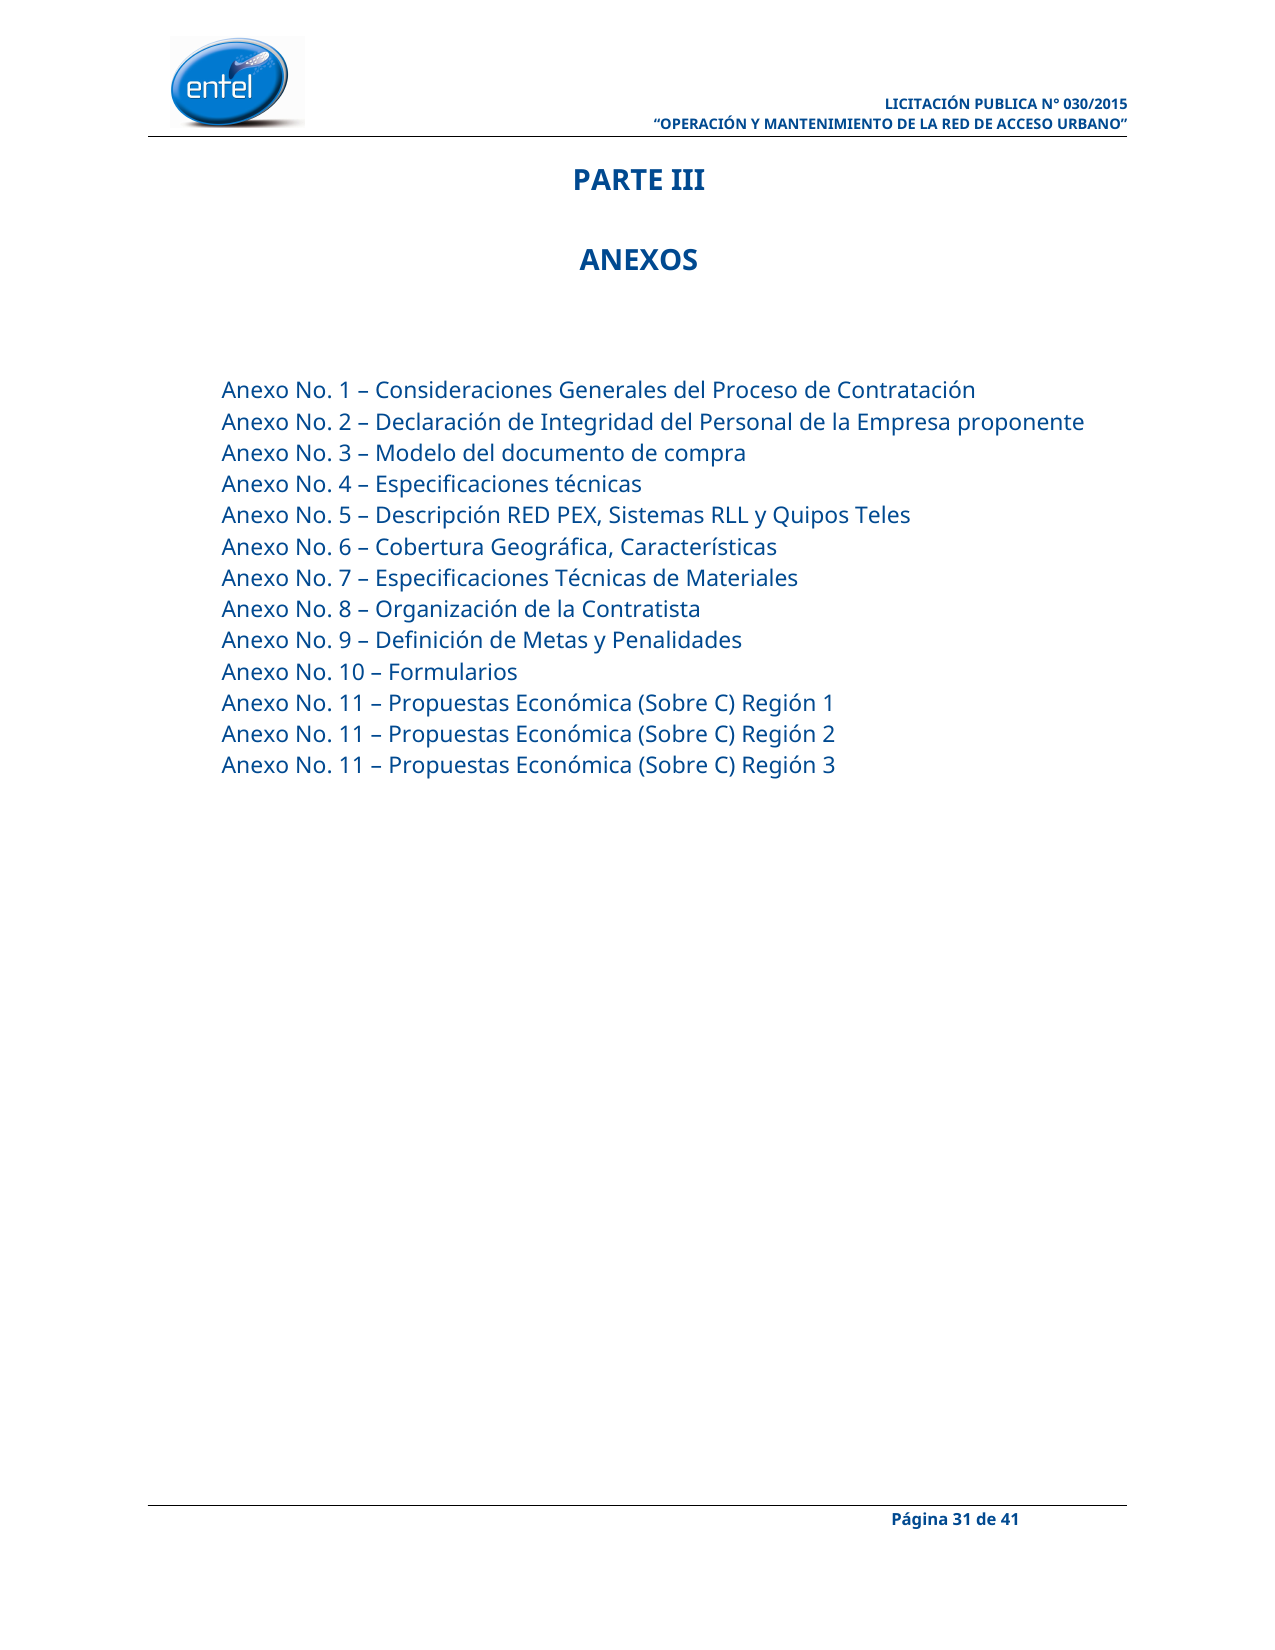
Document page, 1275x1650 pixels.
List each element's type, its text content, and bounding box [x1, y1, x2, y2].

subtitle PARTE III [150, 159, 1127, 199]
text Anexo No. 2 – Declaración de Integridad del Personal de la Empresa proponente [221, 406, 1127, 437]
text Anexo No. 11 – Propuestas Económica (Sobre C) Región 3 [221, 749, 1127, 781]
text Anexo No. 7 – Especificaciones Técnicas de Materiales [221, 562, 1127, 593]
picture [170, 36, 305, 128]
text Anexo No. 9 – Definición de Metas y Penalidades [221, 624, 1127, 656]
text Anexo No. 5 – Descripción RED PEX, Sistemas RLL y Quipos Teles [221, 499, 1127, 531]
text Anexo No. 10 – Formularios [221, 656, 1127, 687]
text Anexo No. 11 – Propuestas Económica (Sobre C) Región 1 [221, 687, 1127, 718]
text Anexo No. 6 – Cobertura Geográfica, Características [221, 531, 1127, 562]
text Anexo No. 8 – Organización de la Contratista [221, 593, 1127, 624]
text Anexo No. 1 – Consideraciones Generales del Proceso de Contratación [221, 374, 1127, 406]
text Anexo No. 3 – Modelo del documento de compra [221, 437, 1127, 468]
text Anexo No. 11 – Propuestas Económica (Sobre C) Región 2 [221, 718, 1127, 749]
text Anexo No. 4 – Especificaciones técnicas [221, 468, 1127, 499]
text ANEXOS [150, 239, 1127, 278]
